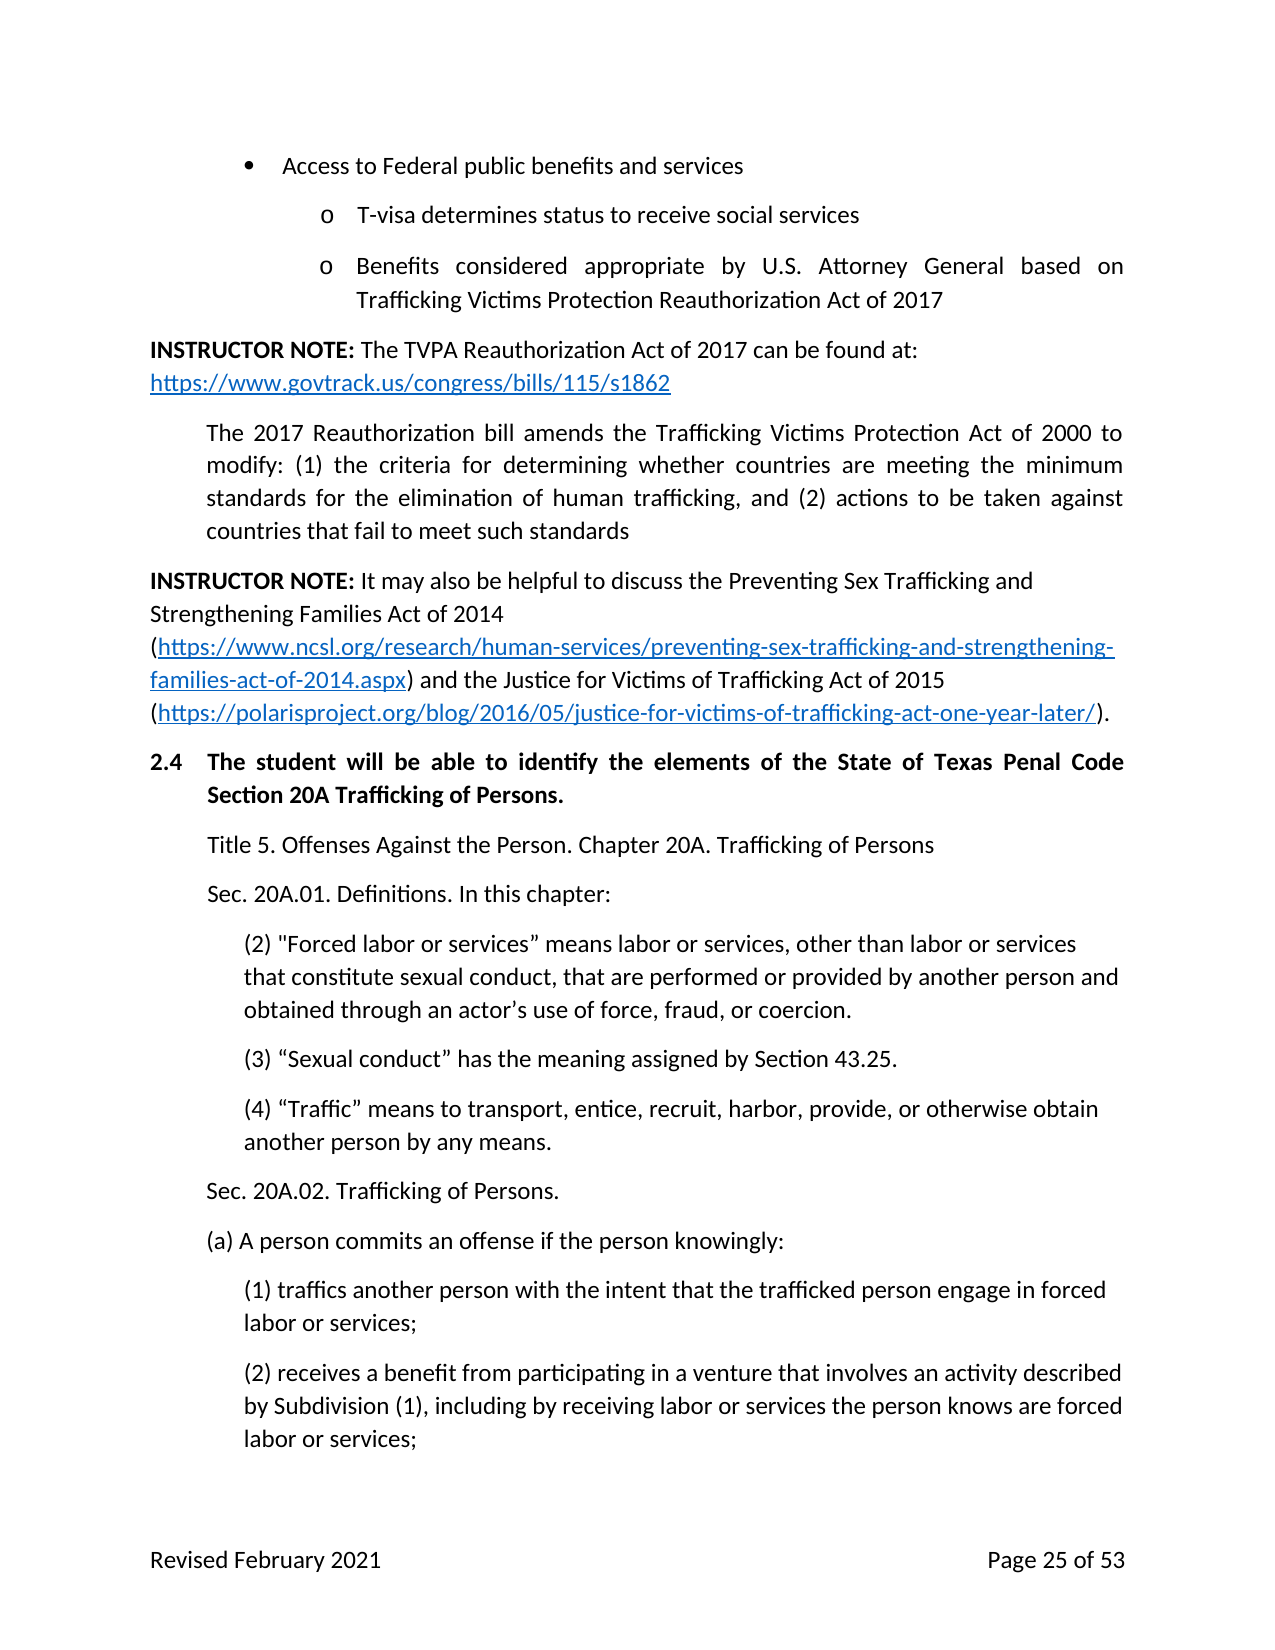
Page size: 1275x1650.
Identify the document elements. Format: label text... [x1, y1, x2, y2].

text Sec. 20A.02. Trafficking of Persons. [206, 1176, 1125, 1206]
subtitle The student will be able to identify the elements of the State of Texas Penal Code Section 20A Trafficking of Persons. [150, 746, 1125, 810]
list Benefits considered appropriate by U.S. Attorney General based on Trafficking Victims Protection Reauthorization Act of 2017 [319, 251, 1125, 315]
text Title 5. Offenses Against the Person. Chapter 20A. Trafficking of Persons [207, 829, 1125, 859]
text Sec. 20A.01. Definitions. In this chapter: [207, 878, 1125, 909]
text The 2017 Reauthorization bill amends the Trafficking Victims Protection Act of 2000 to modify: (1) the criteria for determining whether countries are meeting the minimum standards for the elimination of human trafficking, and (2) actions to be taken against countries that fail to meet such standards [206, 417, 1125, 546]
text INSTRUCTOR NOTE: The TVPA Reauthorization Act of 2017 can be found at: https://www.govtrack.us/congress/bills/115/s1862 [150, 334, 1125, 398]
text (1) traffics another person with the intent that the trafficked person engage in forced labor or services; [244, 1275, 1125, 1338]
text INSTRUCTOR NOTE: It may also be helpful to discuss the Preventing Sex Trafficking and Strengthening Families Act of 2014 (https://www.ncsl.org/research/human-services/preventing-sex-trafficking-and-strengthening-families-act-of-2014.aspx) and the Justice for Victims of Trafficking Act of 2015 (https://polarisproject.org/blog/2016/05/justice-for-victims-of-trafficking-act-one-year-later/). [150, 565, 1125, 727]
text (3) “Sexual conduct” has the meaning assigned by Section 43.25. [244, 1043, 1125, 1074]
text (a) A person commits an offense if the person knowingly: [206, 1225, 1125, 1256]
list Access to Federal public benefits and services [244, 150, 1125, 181]
text (2) "Forced labor or services” means labor or services, other than labor or services that constitute sexual conduct, that are performed or provided by another person and obtained through an actor’s use of force, fraud, or coercion. [244, 928, 1125, 1024]
text (4) “Traffic” means to transport, entice, recruit, harbor, provide, or otherwise obtain another person by any means. [244, 1093, 1125, 1156]
list T-visa determines status to receive social services [319, 199, 1125, 231]
text (2) receives a benefit from participating in a venture that involves an activity described by Subdivision (1), including by receiving labor or services the person knows are forced labor or services; [244, 1357, 1125, 1453]
